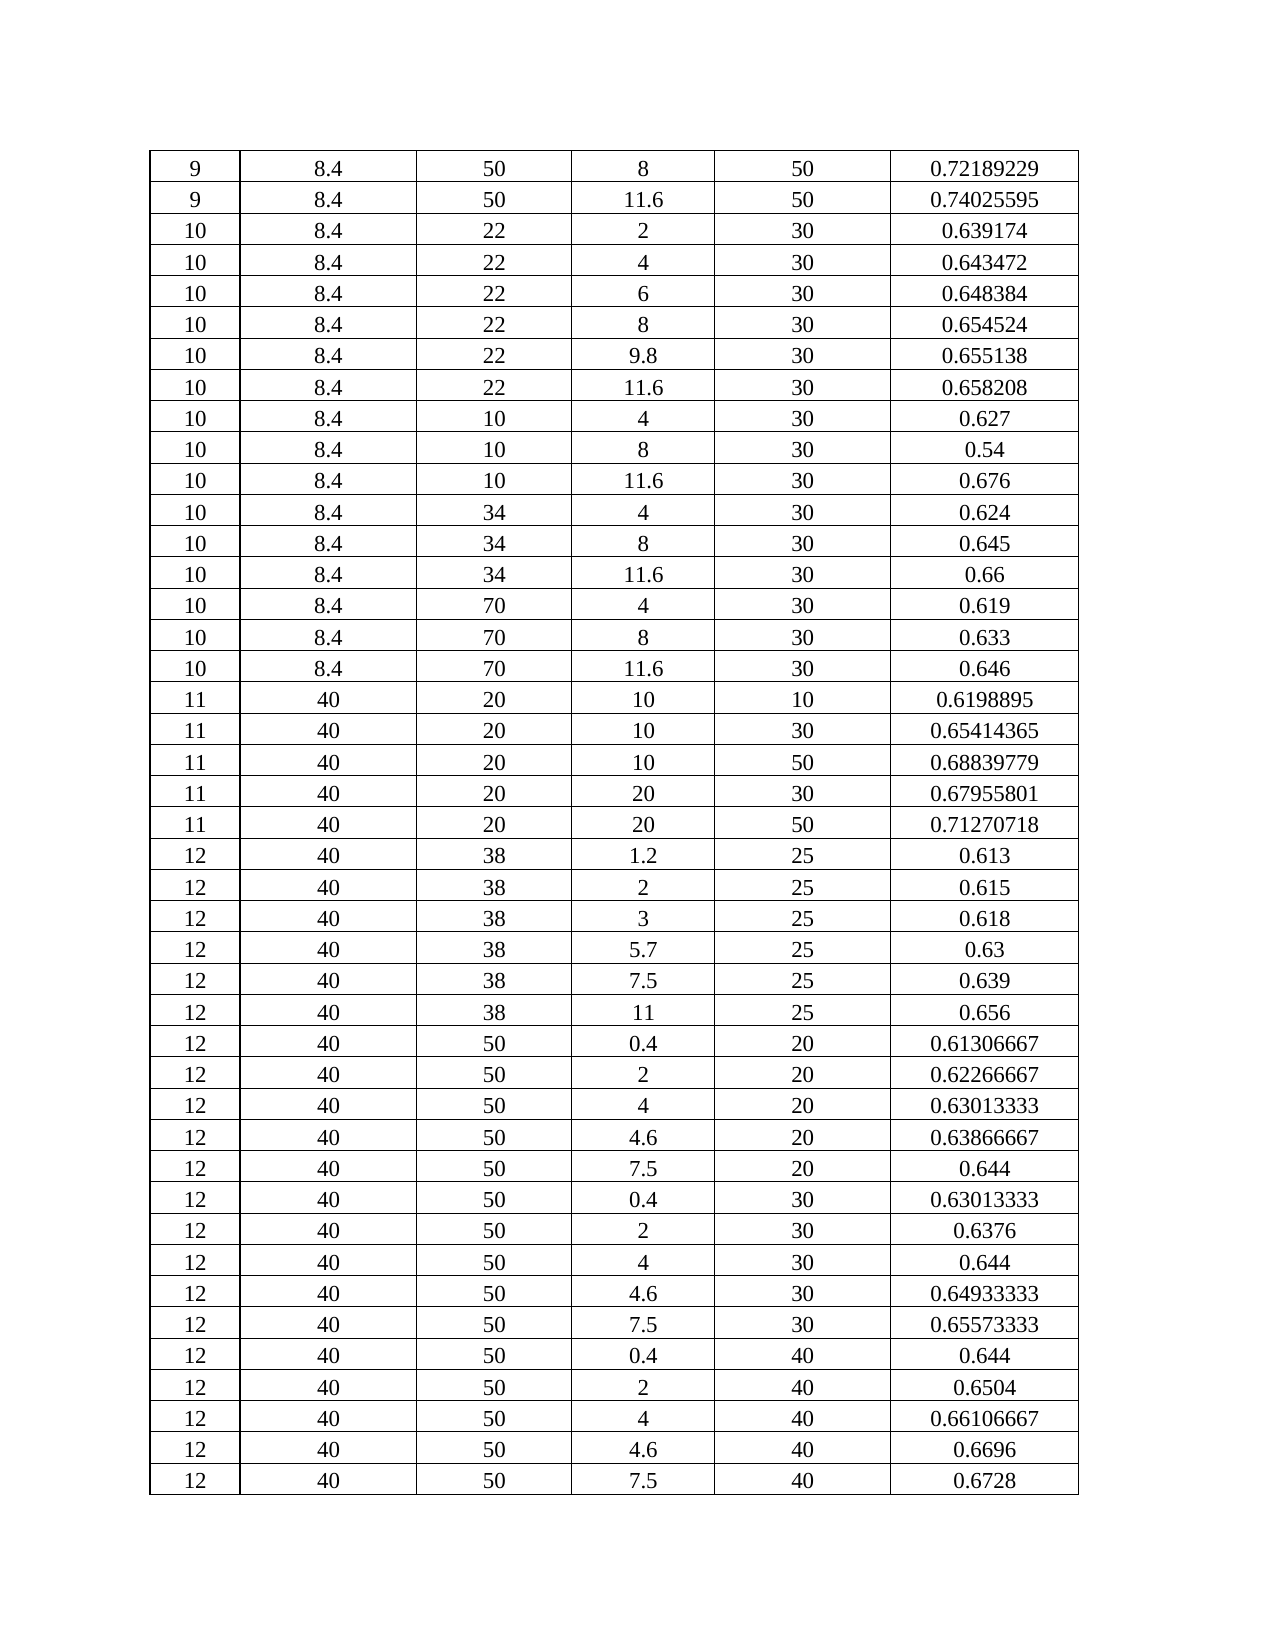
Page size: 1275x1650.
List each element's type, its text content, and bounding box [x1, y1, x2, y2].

table_cell 0.624 [891, 495, 1078, 525]
table_cell 38 [417, 839, 571, 869]
table_cell 11.6 [572, 464, 714, 494]
table_cell 50 [417, 1370, 571, 1400]
table_cell 50 [417, 1026, 571, 1056]
table_cell 50 [417, 1089, 571, 1119]
table_cell 20 [715, 1089, 890, 1119]
table_cell 30 [715, 432, 890, 462]
table_cell 0.65573333 [891, 1307, 1078, 1337]
table_cell 2 [572, 1214, 714, 1244]
table_cell 40 [241, 1057, 416, 1087]
table_cell 50 [417, 151, 571, 181]
table_cell 50 [715, 807, 890, 837]
table_cell 8.4 [241, 245, 416, 275]
table_cell 0.648384 [891, 276, 1078, 306]
table_cell 8.4 [241, 557, 416, 587]
table_cell 0.618 [891, 901, 1078, 931]
table_cell 20 [417, 714, 571, 744]
table_cell 8 [572, 620, 714, 650]
table_cell 10 [417, 464, 571, 494]
table_cell 12 [151, 1276, 239, 1306]
table_cell 8.4 [241, 495, 416, 525]
table_cell 10 [151, 620, 239, 650]
table_cell 40 [241, 1307, 416, 1337]
table_cell 40 [241, 1120, 416, 1150]
table_cell 8.4 [241, 276, 416, 306]
table_cell 40 [241, 1245, 416, 1275]
table_cell 0.6198895 [891, 682, 1078, 712]
table_cell 0.63 [891, 932, 1078, 962]
table_cell 11 [151, 807, 239, 837]
table_cell 10 [151, 432, 239, 462]
table_cell 22 [417, 276, 571, 306]
table_cell 12 [151, 1182, 239, 1212]
table_cell 0.6504 [891, 1370, 1078, 1400]
table_cell 10 [151, 464, 239, 494]
table_cell 8.4 [241, 620, 416, 650]
table_cell 0.4 [572, 1026, 714, 1056]
table_cell 12 [151, 995, 239, 1025]
table_cell 30 [715, 651, 890, 681]
table_cell 50 [417, 1432, 571, 1462]
table_cell 10 [151, 276, 239, 306]
table_cell 7.5 [572, 1464, 714, 1494]
table_cell 20 [572, 776, 714, 806]
table_cell 20 [417, 682, 571, 712]
table_cell 40 [241, 745, 416, 775]
table_cell 40 [241, 682, 416, 712]
table_cell 40 [241, 776, 416, 806]
table_cell 40 [241, 1151, 416, 1181]
table_cell 40 [241, 1464, 416, 1494]
table_cell 25 [715, 870, 890, 900]
table_cell 4.6 [572, 1276, 714, 1306]
table_cell 10 [151, 245, 239, 275]
table_cell 30 [715, 714, 890, 744]
table_cell 40 [241, 1182, 416, 1212]
table_cell 34 [417, 495, 571, 525]
table_cell 0.4 [572, 1182, 714, 1212]
table_cell 40 [241, 1089, 416, 1119]
table_cell 25 [715, 839, 890, 869]
table_cell 20 [715, 1151, 890, 1181]
table_cell 40 [241, 1401, 416, 1431]
table_cell 10 [151, 401, 239, 431]
table_cell 4 [572, 245, 714, 275]
table_cell 12 [151, 1057, 239, 1087]
table_cell 11 [151, 714, 239, 744]
table_cell 12 [151, 839, 239, 869]
table_cell 22 [417, 245, 571, 275]
table_cell 9 [151, 151, 239, 181]
table_cell 30 [715, 1307, 890, 1337]
table_cell 10 [151, 495, 239, 525]
table_cell 2 [572, 870, 714, 900]
table_cell 0.63866667 [891, 1120, 1078, 1150]
table_cell 12 [151, 964, 239, 994]
table_cell 2 [572, 214, 714, 244]
table_cell 30 [715, 776, 890, 806]
table_cell 8.4 [241, 589, 416, 619]
table_cell 9.8 [572, 339, 714, 369]
table_cell 40 [241, 1370, 416, 1400]
table_cell 0.615 [891, 870, 1078, 900]
table_cell 10 [151, 307, 239, 337]
table_cell 4 [572, 401, 714, 431]
table_cell 50 [417, 1401, 571, 1431]
table_cell 4.6 [572, 1120, 714, 1150]
table_cell 40 [241, 964, 416, 994]
table_cell 0.627 [891, 401, 1078, 431]
table_cell 10 [151, 557, 239, 587]
table_cell 11.6 [572, 182, 714, 212]
table_cell 30 [715, 526, 890, 556]
table_cell 0.613 [891, 839, 1078, 869]
table_cell 70 [417, 620, 571, 650]
table_cell 20 [715, 1026, 890, 1056]
table_cell 12 [151, 1120, 239, 1150]
table_cell 20 [417, 745, 571, 775]
table_cell 3 [572, 901, 714, 931]
table_cell 30 [715, 307, 890, 337]
table_cell 22 [417, 370, 571, 400]
table_cell 0.646 [891, 651, 1078, 681]
table_cell 20 [417, 807, 571, 837]
table_cell 40 [715, 1464, 890, 1494]
table_cell 34 [417, 557, 571, 587]
table_cell 0.658208 [891, 370, 1078, 400]
table_cell 0.644 [891, 1339, 1078, 1369]
table_cell 0.643472 [891, 245, 1078, 275]
table_cell 22 [417, 214, 571, 244]
table_cell 8.4 [241, 307, 416, 337]
table_cell 8.4 [241, 401, 416, 431]
table_cell 40 [241, 1214, 416, 1244]
table_cell 12 [151, 901, 239, 931]
table_cell 40 [715, 1401, 890, 1431]
table_cell 0.639174 [891, 214, 1078, 244]
table_cell 11.6 [572, 557, 714, 587]
table_cell 4 [572, 589, 714, 619]
table_cell 10 [572, 745, 714, 775]
table_cell 40 [241, 1026, 416, 1056]
table_cell 0.6696 [891, 1432, 1078, 1462]
table_cell 5.7 [572, 932, 714, 962]
table_cell 0.67955801 [891, 776, 1078, 806]
table_cell 40 [241, 1432, 416, 1462]
table_cell 40 [241, 901, 416, 931]
table_cell 30 [715, 589, 890, 619]
table_cell 40 [241, 870, 416, 900]
table_cell 0.4 [572, 1339, 714, 1369]
table_cell 10 [417, 432, 571, 462]
table_cell 7.5 [572, 964, 714, 994]
table_cell 50 [417, 1339, 571, 1369]
table_cell 40 [715, 1432, 890, 1462]
table_cell 34 [417, 526, 571, 556]
table_cell 50 [715, 745, 890, 775]
table_cell 20 [715, 1057, 890, 1087]
table_cell 30 [715, 245, 890, 275]
table_cell 7.5 [572, 1151, 714, 1181]
table_cell 11 [572, 995, 714, 1025]
table_cell 0.654524 [891, 307, 1078, 337]
table_cell 30 [715, 370, 890, 400]
table_cell 12 [151, 932, 239, 962]
table_cell 10 [151, 651, 239, 681]
table_cell 40 [715, 1370, 890, 1400]
table_cell 30 [715, 276, 890, 306]
table_cell 30 [715, 620, 890, 650]
table_cell 0.63013333 [891, 1182, 1078, 1212]
table_cell 22 [417, 307, 571, 337]
table_cell 50 [715, 151, 890, 181]
table_cell 11.6 [572, 651, 714, 681]
table_cell 0.633 [891, 620, 1078, 650]
table_cell 0.68839779 [891, 745, 1078, 775]
table_cell 4 [572, 495, 714, 525]
table_cell 0.71270718 [891, 807, 1078, 837]
table_cell 25 [715, 901, 890, 931]
table_cell 40 [241, 807, 416, 837]
table_cell 40 [241, 995, 416, 1025]
table_cell 8.4 [241, 464, 416, 494]
table_cell 40 [241, 1339, 416, 1369]
table_cell 25 [715, 932, 890, 962]
table_cell 50 [417, 1120, 571, 1150]
table_cell 8.4 [241, 339, 416, 369]
table_cell 50 [417, 1182, 571, 1212]
table_cell 50 [417, 1151, 571, 1181]
table_cell 8.4 [241, 432, 416, 462]
table_cell 50 [417, 1464, 571, 1494]
table_cell 12 [151, 1151, 239, 1181]
table_cell 20 [572, 807, 714, 837]
table_cell 8.4 [241, 214, 416, 244]
table_cell 9 [151, 182, 239, 212]
table_cell 4 [572, 1245, 714, 1275]
table_cell 70 [417, 589, 571, 619]
table_cell 30 [715, 557, 890, 587]
table_cell 0.6728 [891, 1464, 1078, 1494]
table_cell 12 [151, 870, 239, 900]
table_cell 8.4 [241, 182, 416, 212]
table_cell 10 [151, 214, 239, 244]
table_cell 8.4 [241, 526, 416, 556]
table_cell 40 [241, 714, 416, 744]
table_cell 12 [151, 1214, 239, 1244]
table_cell 8 [572, 432, 714, 462]
table_cell 12 [151, 1432, 239, 1462]
table_cell 0.676 [891, 464, 1078, 494]
table_cell 8 [572, 151, 714, 181]
table_cell 0.655138 [891, 339, 1078, 369]
table_cell 4 [572, 1089, 714, 1119]
table_cell 38 [417, 932, 571, 962]
table_cell 0.645 [891, 526, 1078, 556]
table_cell 40 [241, 1276, 416, 1306]
table_cell 0.54 [891, 432, 1078, 462]
table_cell 20 [715, 1120, 890, 1150]
table_cell 8 [572, 307, 714, 337]
table_cell 40 [715, 1339, 890, 1369]
table_cell 12 [151, 1089, 239, 1119]
table_cell 30 [715, 339, 890, 369]
table_cell 50 [417, 1057, 571, 1087]
table_cell 0.74025595 [891, 182, 1078, 212]
table_cell 38 [417, 901, 571, 931]
table_cell 11 [151, 745, 239, 775]
table_cell 10 [151, 589, 239, 619]
table_cell 50 [417, 1276, 571, 1306]
table_cell 0.644 [891, 1245, 1078, 1275]
table_cell 20 [417, 776, 571, 806]
table_cell 0.64933333 [891, 1276, 1078, 1306]
table_cell 12 [151, 1026, 239, 1056]
table_cell 11 [151, 682, 239, 712]
table_cell 50 [417, 1214, 571, 1244]
table_cell 0.63013333 [891, 1089, 1078, 1119]
table_cell 30 [715, 1276, 890, 1306]
table_cell 4.6 [572, 1432, 714, 1462]
table_cell 10 [715, 682, 890, 712]
table_cell 30 [715, 464, 890, 494]
table_cell 40 [241, 839, 416, 869]
table_cell 70 [417, 651, 571, 681]
table_cell 8.4 [241, 370, 416, 400]
table_cell 8.4 [241, 151, 416, 181]
table_cell 0.619 [891, 589, 1078, 619]
table_cell 38 [417, 995, 571, 1025]
table_cell 10 [151, 339, 239, 369]
table_cell 12 [151, 1245, 239, 1275]
table_cell 0.66106667 [891, 1401, 1078, 1431]
table_cell 10 [151, 370, 239, 400]
table_cell 8 [572, 526, 714, 556]
table_cell 30 [715, 495, 890, 525]
table_cell 11 [151, 776, 239, 806]
table_cell 30 [715, 401, 890, 431]
table_cell 38 [417, 964, 571, 994]
table_cell 6 [572, 276, 714, 306]
table_cell 30 [715, 1245, 890, 1275]
table_cell 25 [715, 995, 890, 1025]
table_cell 0.656 [891, 995, 1078, 1025]
table_cell 0.6376 [891, 1214, 1078, 1244]
table_cell 2 [572, 1057, 714, 1087]
table_cell 8.4 [241, 651, 416, 681]
table_cell 0.639 [891, 964, 1078, 994]
table_cell 0.72189229 [891, 151, 1078, 181]
table_cell 25 [715, 964, 890, 994]
table_cell 38 [417, 870, 571, 900]
table_cell 10 [572, 682, 714, 712]
table_cell 12 [151, 1401, 239, 1431]
table_cell 12 [151, 1370, 239, 1400]
table_cell 0.62266667 [891, 1057, 1078, 1087]
table_cell 4 [572, 1401, 714, 1431]
table_cell 30 [715, 1182, 890, 1212]
table_cell 11.6 [572, 370, 714, 400]
table_cell 12 [151, 1464, 239, 1494]
table_cell 10 [572, 714, 714, 744]
table_cell 40 [241, 932, 416, 962]
table_cell 30 [715, 1214, 890, 1244]
table_cell 50 [715, 182, 890, 212]
table_cell 2 [572, 1370, 714, 1400]
table_cell 50 [417, 1245, 571, 1275]
table_cell 0.61306667 [891, 1026, 1078, 1056]
table_cell 0.66 [891, 557, 1078, 587]
table_cell 12 [151, 1307, 239, 1337]
table_cell 22 [417, 339, 571, 369]
table_cell 0.65414365 [891, 714, 1078, 744]
table_cell 12 [151, 1339, 239, 1369]
table_cell 10 [417, 401, 571, 431]
table_cell 0.644 [891, 1151, 1078, 1181]
table_cell 10 [151, 526, 239, 556]
table_cell 50 [417, 182, 571, 212]
table_cell 1.2 [572, 839, 714, 869]
table_cell 50 [417, 1307, 571, 1337]
table_cell 7.5 [572, 1307, 714, 1337]
table_cell 30 [715, 214, 890, 244]
